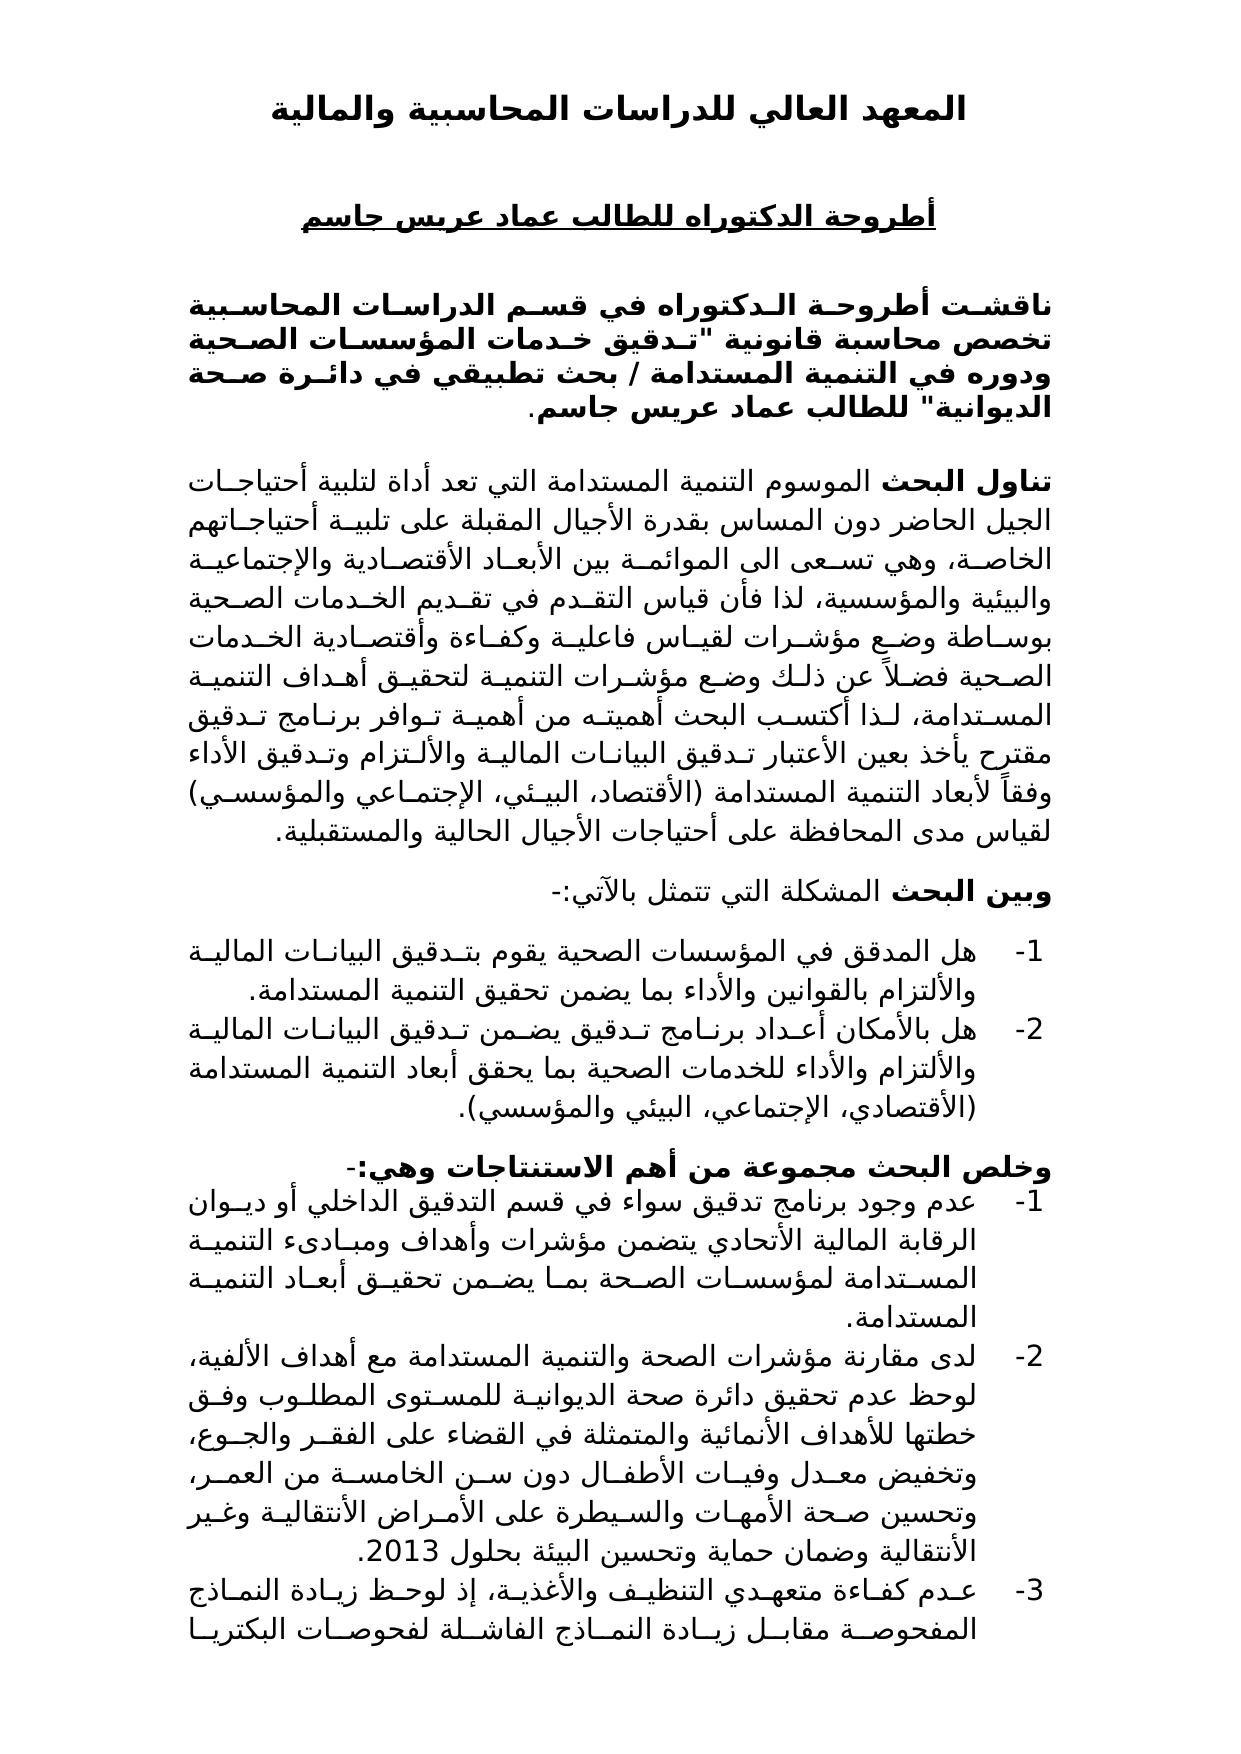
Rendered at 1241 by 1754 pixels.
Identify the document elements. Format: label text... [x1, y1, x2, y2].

text ناقشت أطروحة الدكتوراه في قسم الدراسات المحاسبية تخصص محاسبة قانونية "تدقيق خدمات المؤسسات الصحية ودوره في التنمية المستدامة / بحث تطبيقي في دائرة صحة الديوانية" للطالب عماد عريس جاسم. [187, 288, 1053, 424]
text وخلص البحث مجموعة من أهم الاستنتاجات وهي:- [187, 1150, 1053, 1184]
text وبين البحث المشكلة التي تتمثل بالآتي:- [187, 874, 1053, 908]
list هل المدقق في المؤسسات الصحية يقوم بتدقيق البيانات المالية والألتزام بالقوانين والأداء بما يضمن تحقيق التنمية المستدامة. [187, 934, 1015, 1007]
text المعهد العالي للدراسات المحاسبية والمالية [187, 89, 1049, 128]
list عدم وجود برنامج تدقيق سواء في قسم التدقيق الداخلي أو ديوان الرقابة المالية الأتحادي يتضمن مؤشرات وأهداف ومبادىء التنمية المستدامة لمؤسسات الصحة بما يضمن تحقيق أبعاد التنمية المستدامة. [187, 1184, 1015, 1335]
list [187, 1573, 1015, 1646]
list لدى مقارنة مؤشرات الصحة والتنمية المستدامة مع أهداف الألفية، لوحظ عدم تحقيق دائرة صحة الديوانية للمستوى المطلوب وفق خطتها للأهداف الأنمائية والمتمثلة في القضاء على الفقر والجوع، وتخفيض معدل وفيات الأطفال دون سن الخامسة من العمر، وتحسين صحة الأمهات والسيطرة على الأمراض الأنتقالية وغير الأنتقالية وضمان حماية وتحسين البيئة بحلول 2013. [187, 1340, 1015, 1568]
list هل بالأمكان أعداد برنامج تدقيق يضمن تدقيق البيانات المالية والألتزام والأداء للخدمات الصحية بما يحقق أبعاد التنمية المستدامة (الأقتصادي، الإجتماعي، البيئي والمؤسسي). [187, 1012, 1015, 1124]
text أطروحة الدكتوراه للطالب عماد عريس جاسم [187, 199, 1049, 233]
text تناول البحث الموسوم التنمية المستدامة التي تعد أداة لتلبية أحتياجات الجيل الحاضر دون المساس بقدرة الأجيال المقبلة على تلبية أحتياجاتهم الخاصة، وهي تسعى الى الموائمة بين الأبعاد الأقتصادية والإجتماعية والبيئية والمؤسسية، لذا فأن قياس التقدم في تقديم الخدمات الصحية بوساطة وضع مؤشرات لقياس فاعلية وكفاءة وأقتصادية الخدمات الصحية فضلاً عن ذلك وضع مؤشرات التنمية لتحقيق أهداف التنمية المستدامة، لذا أكتسب البحث أهميته من أهمية توافر برنامج تدقيق مقترح يأخذ بعين الأعتبار تدقيق البيانات المالية والألتزام وتدقيق الأداء وفقاً لأبعاد التنمية المستدامة (الأقتصاد، البيئي، الإجتماعي والمؤسسي) لقياس مدى المحافظة على أحتياجات الأجيال الحالية والمستقبلية. [187, 464, 1053, 849]
